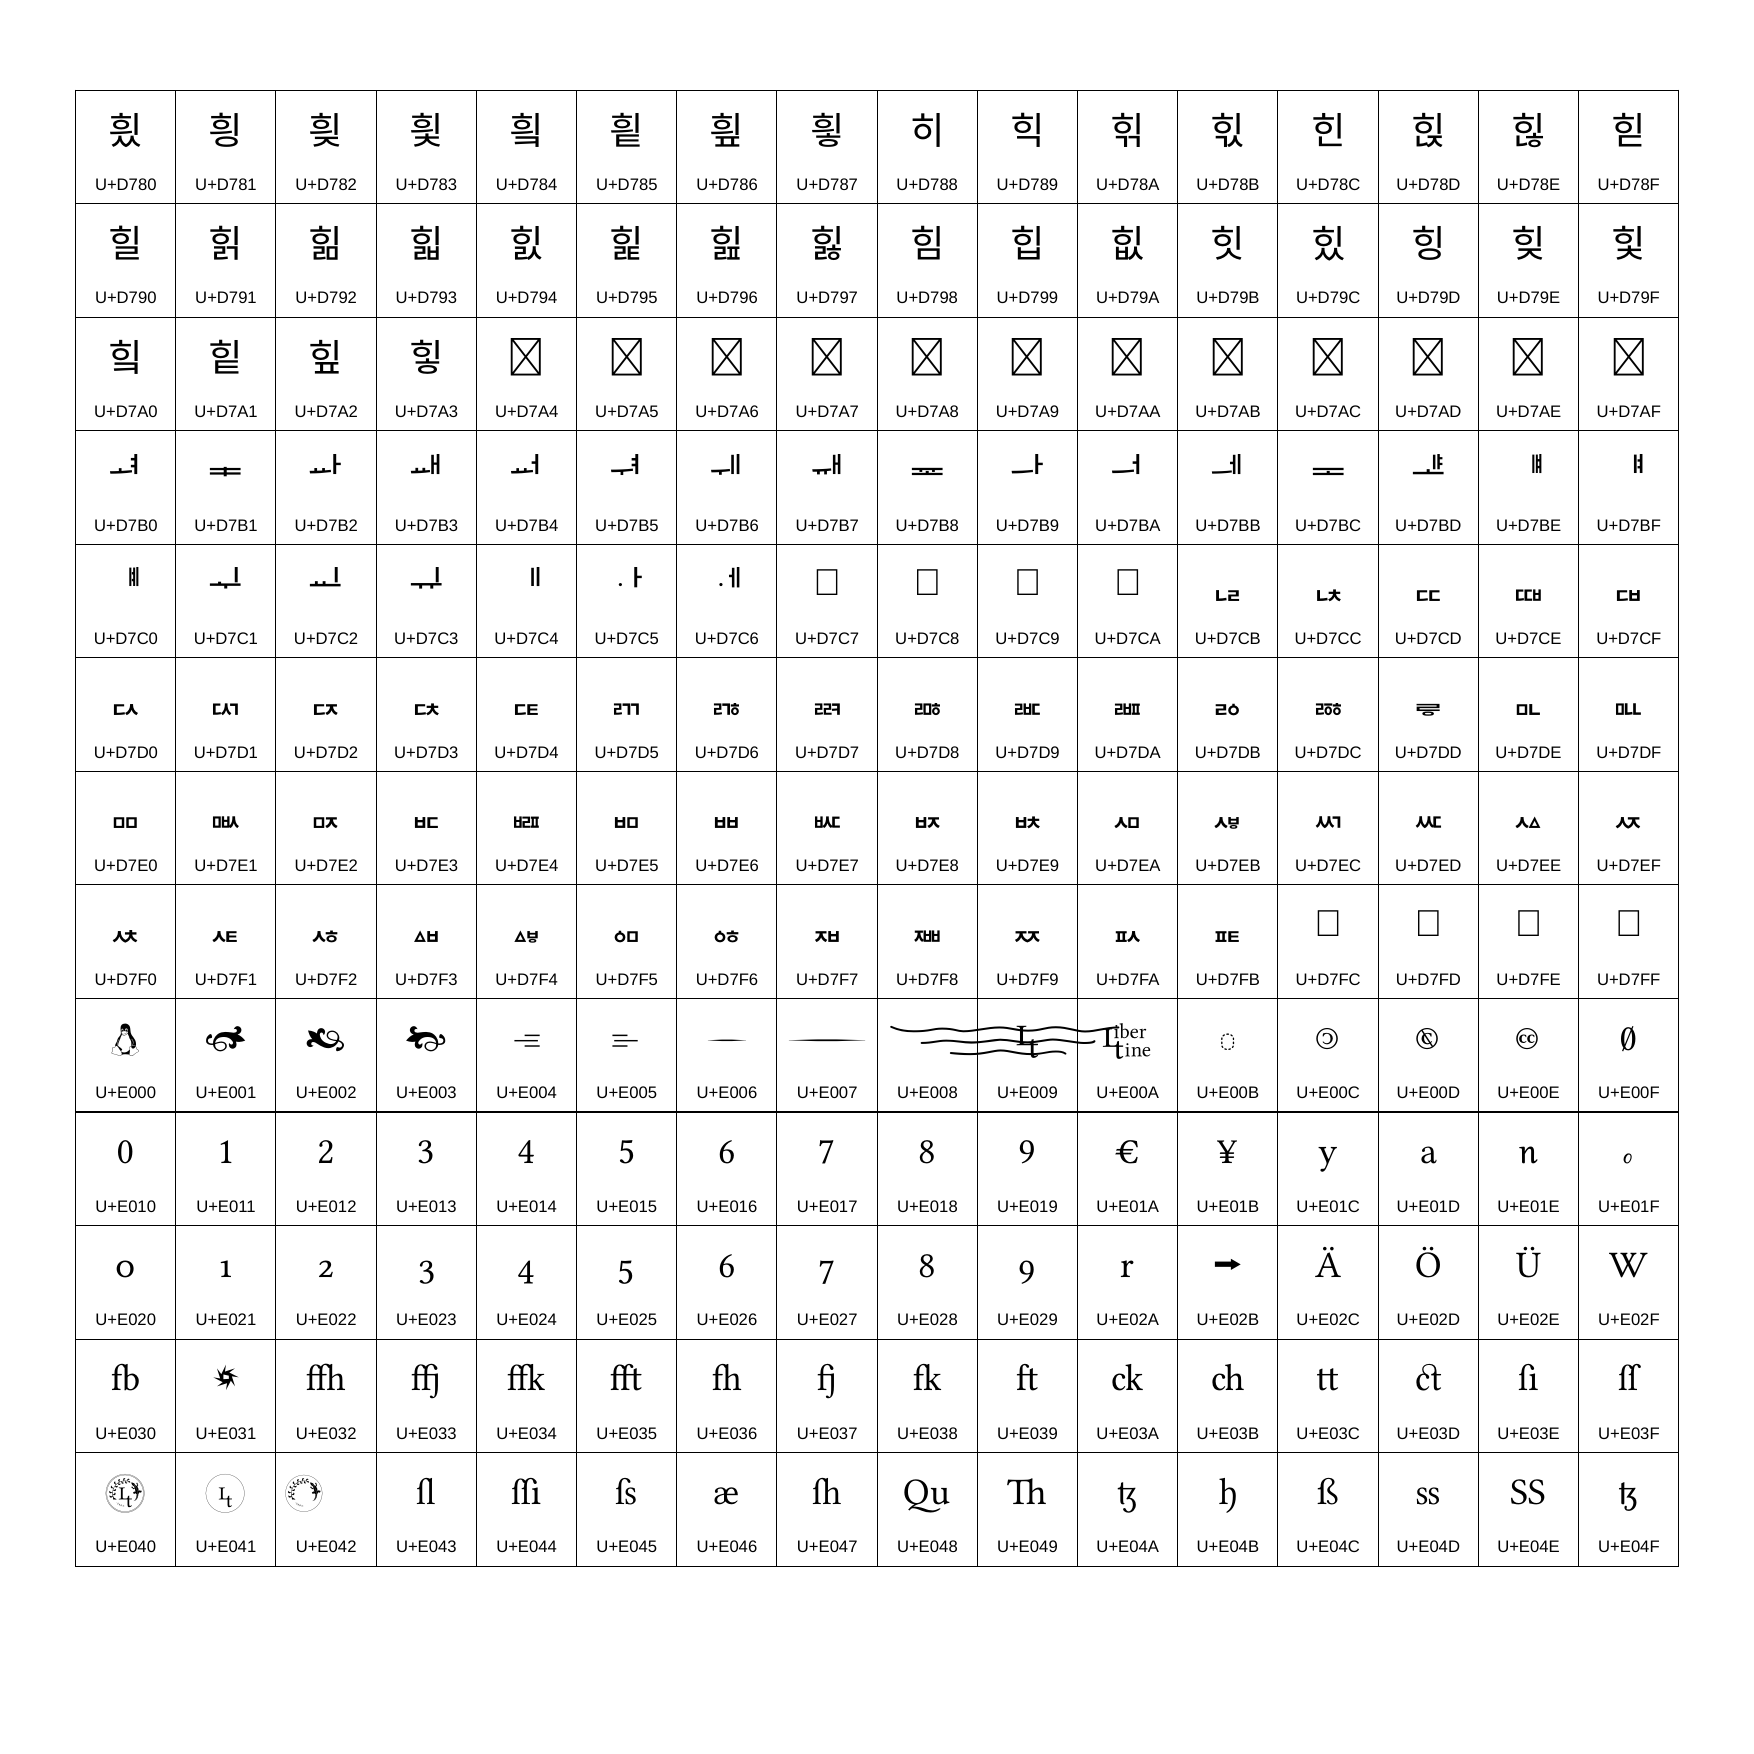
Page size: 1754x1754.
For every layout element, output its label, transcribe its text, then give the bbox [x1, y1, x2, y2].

table_cell 힙 U+D799 [978, 204, 1077, 317]
table_cell 힔 U+D794 [477, 204, 576, 317]
table_cell ퟄ U+D7C4 [477, 545, 576, 657]
table_cell  U+E00E [1479, 999, 1578, 1111]
table_cell  U+E042 [276, 1453, 376, 1566]
table_cell 힜 U+D79C [1278, 204, 1378, 317]
table_cell 힫 U+D7AB [1178, 318, 1277, 430]
table_cell ퟡ U+D7E1 [176, 772, 275, 884]
table_cell ퟏ U+D7CF [1579, 545, 1678, 657]
table_cell  U+E002 [276, 999, 376, 1111]
table_cell  U+E030 [76, 1340, 175, 1452]
table_cell 힖 U+D796 [677, 204, 776, 317]
table_cell ퟝ U+D7DD [1379, 658, 1478, 771]
table_cell ힸ U+D7B8 [878, 431, 977, 544]
table_cell ퟵ U+D7F5 [577, 885, 676, 998]
table_cell ퟆ U+D7C6 [677, 545, 776, 657]
table_cell 힭 U+D7AD [1379, 318, 1478, 430]
table_cell  U+E041 [176, 1453, 275, 1566]
table_cell 힀 U+D780 [76, 91, 175, 203]
table_cell 힑 U+D791 [176, 204, 275, 317]
table_cell ힽ U+D7BD [1379, 431, 1478, 544]
table_cell 힕 U+D795 [577, 204, 676, 317]
table_cell ퟿ U+D7FF [1579, 885, 1678, 998]
table_cell  U+E04C [1278, 1453, 1378, 1566]
table_cell  U+E036 [677, 1340, 776, 1452]
table_cell ퟕ U+D7D5 [577, 658, 676, 771]
table_cell ퟬ U+D7EC [1278, 772, 1378, 884]
table_cell ퟹ U+D7F9 [978, 885, 1077, 998]
table_cell ퟻ U+D7FB [1178, 885, 1277, 998]
table_cell  U+E00F [1579, 999, 1678, 1111]
table_cell ퟌ U+D7CC [1278, 545, 1378, 657]
table_cell ퟼ U+D7FC [1278, 885, 1378, 998]
table_cell ힼ U+D7BC [1278, 431, 1378, 544]
table_cell  U+E009 [978, 1028, 1020, 1041]
table_cell  U+E02F [1579, 1226, 1678, 1338]
table_cell 힓 U+D793 [377, 204, 476, 317]
table_cell  U+E031 [176, 1340, 275, 1452]
table_cell ퟣ U+D7E3 [377, 772, 476, 884]
table_cell 힁 U+D781 [176, 91, 275, 203]
table_cell  U+E033 [377, 1340, 476, 1452]
table_cell  U+E021 [176, 1226, 275, 1338]
table_cell  U+E01A [1078, 1113, 1177, 1225]
table_cell ퟢ U+D7E2 [276, 772, 376, 884]
table_cell ힱ U+D7B1 [176, 431, 275, 544]
table_cell  U+E000 [76, 999, 175, 1111]
table_cell  U+E03E [1479, 1340, 1578, 1452]
table_cell 힩 U+D7A9 [978, 318, 1077, 430]
table_cell  U+E03A [1078, 1340, 1177, 1452]
table_cell  U+E047 [777, 1453, 877, 1566]
table_cell 힞 U+D79E [1479, 204, 1578, 317]
table_cell ퟂ U+D7C2 [276, 545, 376, 657]
table_cell  U+E023 [377, 1226, 476, 1338]
table_cell  U+E034 [477, 1340, 576, 1452]
table_cell 힧 U+D7A7 [777, 318, 877, 430]
table_cell  U+E02B [1178, 1226, 1277, 1338]
table_cell  U+E044 [477, 1453, 576, 1566]
table_cell  U+E027 [777, 1226, 877, 1338]
table_cell  U+E04A [1078, 1453, 1177, 1566]
table_cell  U+E03F [1579, 1340, 1678, 1452]
table_cell ퟫ U+D7EB [1178, 772, 1277, 884]
table_cell  U+E005 [577, 999, 676, 1111]
table_cell ퟯ U+D7EF [1579, 772, 1678, 884]
table_cell ퟑ U+D7D1 [176, 658, 275, 771]
table_cell ퟅ U+D7C5 [577, 545, 676, 657]
table_cell 힮 U+D7AE [1479, 318, 1578, 430]
table_cell  U+E019 [978, 1113, 1077, 1225]
table_cell ퟒ U+D7D2 [276, 658, 376, 771]
table_cell  U+E008 [878, 999, 977, 1111]
table_cell  U+E004 [477, 999, 576, 1111]
table_cell 힋 U+D78B [1178, 91, 1277, 203]
table_cell  U+E043 [377, 1453, 476, 1566]
table_cell  U+E01D [1379, 1113, 1478, 1225]
table_cell  U+E014 [477, 1113, 576, 1225]
table_cell ퟲ U+D7F2 [276, 885, 376, 998]
table_cell ힳ U+D7B3 [377, 431, 476, 544]
table_cell ힲ U+D7B2 [276, 431, 376, 544]
table_cell  U+E016 [677, 1113, 776, 1225]
table_cell  U+E003 [377, 999, 476, 1111]
table_cell  U+E009 [1023, 1028, 1077, 1041]
table_cell 힯 U+D7AF [1579, 318, 1678, 430]
table_cell  U+E028 [878, 1226, 977, 1338]
table_cell  U+E006 [677, 999, 776, 1111]
table_cell ퟳ U+D7F3 [377, 885, 476, 998]
table_cell  U+E037 [777, 1340, 877, 1452]
table_cell  U+E02A [1078, 1226, 1177, 1338]
table_cell  U+E039 [978, 1340, 1077, 1452]
table_cell 힝 U+D79D [1379, 204, 1478, 317]
table_cell ퟩ U+D7E9 [978, 772, 1077, 884]
table_cell  U+E040 [76, 1453, 175, 1566]
table_cell 힣 U+D7A3 [377, 318, 476, 430]
table_cell ힿ U+D7BF [1579, 431, 1678, 544]
table_cell ퟈ U+D7C8 [878, 545, 977, 657]
table_cell ퟎ U+D7CE [1479, 545, 1578, 657]
table_cell 힏 U+D78F [1579, 91, 1678, 203]
table_cell  U+E046 [677, 1453, 776, 1566]
table_cell  U+E01E [1479, 1113, 1578, 1225]
table_cell ퟘ U+D7D8 [878, 658, 977, 771]
table_cell  U+E038 [878, 1340, 977, 1452]
table_cell ퟤ U+D7E4 [477, 772, 576, 884]
table_cell ퟁ U+D7C1 [176, 545, 275, 657]
table_cell 힉 U+D789 [978, 91, 1077, 203]
table_cell  U+E04D [1379, 1453, 1478, 1566]
table_cell  U+E001 [176, 999, 275, 1111]
table_cell  U+E035 [577, 1340, 676, 1452]
table_cell ퟶ U+D7F6 [677, 885, 776, 998]
table_cell 힛 U+D79B [1178, 204, 1277, 317]
table_cell  U+E048 [878, 1453, 977, 1566]
table_cell  U+E04E [1479, 1453, 1578, 1566]
table_cell ퟪ U+D7EA [1078, 772, 1177, 884]
table_cell ힰ U+D7B0 [76, 431, 175, 544]
table_cell  U+E03C [1278, 1340, 1378, 1452]
table_cell ힴ U+D7B4 [477, 431, 576, 544]
table_cell  U+E015 [577, 1113, 676, 1225]
table_cell ힾ U+D7BE [1479, 431, 1578, 544]
table_cell 힎 U+D78E [1479, 91, 1578, 203]
table_cell  U+E009 [978, 999, 1077, 1030]
table_cell  U+E009 [978, 1041, 1077, 1111]
table_cell ퟽ U+D7FD [1379, 885, 1478, 998]
table_cell ퟞ U+D7DE [1479, 658, 1578, 771]
table_cell  U+E00D [1379, 999, 1478, 1111]
table_cell 힍 U+D78D [1379, 91, 1478, 203]
table_cell  U+E02C [1278, 1226, 1378, 1338]
table_cell ퟛ U+D7DB [1178, 658, 1277, 771]
table_cell  U+E00A [1078, 999, 1177, 1111]
table_cell ퟦ U+D7E6 [677, 772, 776, 884]
table_cell 힌 U+D78C [1278, 91, 1378, 203]
table_cell 힟 U+D79F [1579, 204, 1678, 317]
table_cell ퟾ U+D7FE [1479, 885, 1578, 998]
table_cell ퟜ U+D7DC [1278, 658, 1378, 771]
table_cell  U+E04B [1178, 1453, 1277, 1566]
table_cell 힊 U+D78A [1078, 91, 1177, 203]
table_cell ힺ U+D7BA [1078, 431, 1177, 544]
table_cell  U+E04F [1579, 1453, 1678, 1566]
table_cell 힅 U+D785 [577, 91, 676, 203]
table_cell  U+E01F [1579, 1113, 1678, 1225]
table_cell  U+E029 [978, 1226, 1077, 1338]
table_cell ퟇ U+D7C7 [777, 545, 877, 657]
table_cell 힬 U+D7AC [1278, 318, 1378, 430]
table_cell 힥 U+D7A5 [577, 318, 676, 430]
table_cell  U+E049 [978, 1453, 1077, 1566]
table_cell 힢 U+D7A2 [276, 318, 376, 430]
table_cell  U+E02E [1479, 1226, 1578, 1338]
table_cell 힗 U+D797 [777, 204, 877, 317]
table_cell  U+E022 [276, 1226, 376, 1338]
table_cell ퟐ U+D7D0 [76, 658, 175, 771]
table_cell 힄 U+D784 [477, 91, 576, 203]
table_cell 힘 U+D798 [878, 204, 977, 317]
table_cell 힨 U+D7A8 [878, 318, 977, 430]
table_cell ퟰ U+D7F0 [76, 885, 175, 998]
table_cell ퟺ U+D7FA [1078, 885, 1177, 998]
table_cell 힂 U+D782 [276, 91, 376, 203]
table_cell  U+E026 [677, 1226, 776, 1338]
table_cell ퟀ U+D7C0 [76, 545, 175, 657]
table_cell 힐 U+D790 [76, 204, 175, 317]
table_cell ힷ U+D7B7 [777, 431, 877, 544]
table_cell  U+E013 [377, 1113, 476, 1225]
table_cell ퟚ U+D7DA [1078, 658, 1177, 771]
table_cell 힠 U+D7A0 [76, 318, 175, 430]
table_cell ퟸ U+D7F8 [878, 885, 977, 998]
table_cell 힡 U+D7A1 [176, 318, 275, 430]
table_cell ퟷ U+D7F7 [777, 885, 877, 998]
table_cell ힻ U+D7BB [1178, 431, 1277, 544]
table_cell 힃 U+D783 [377, 91, 476, 203]
table_cell ퟭ U+D7ED [1379, 772, 1478, 884]
table_cell ힶ U+D7B6 [677, 431, 776, 544]
table_cell 히 U+D788 [878, 91, 977, 203]
table_cell ퟋ U+D7CB [1178, 545, 1277, 657]
table_cell 힤 U+D7A4 [477, 318, 576, 430]
table_cell 힒 U+D792 [276, 204, 376, 317]
table_cell ퟓ U+D7D3 [377, 658, 476, 771]
table_cell  U+E045 [577, 1453, 676, 1566]
table_cell  U+E011 [176, 1113, 275, 1225]
table_cell ퟟ U+D7DF [1579, 658, 1678, 771]
table_cell ퟃ U+D7C3 [377, 545, 476, 657]
table_cell  U+E024 [477, 1226, 576, 1338]
table_cell  U+E017 [777, 1113, 877, 1225]
table_cell ퟱ U+D7F1 [176, 885, 275, 998]
table_cell ퟙ U+D7D9 [978, 658, 1077, 771]
table_cell ퟨ U+D7E8 [878, 772, 977, 884]
table_cell  U+E00C [1278, 999, 1378, 1111]
table_cell  U+E03D [1379, 1340, 1478, 1452]
table_cell ퟗ U+D7D7 [777, 658, 877, 771]
table_cell 힇 U+D787 [777, 91, 877, 203]
table_cell 힦 U+D7A6 [677, 318, 776, 430]
table_cell  U+E01C [1278, 1113, 1378, 1225]
table_cell  U+E012 [276, 1113, 376, 1225]
table_cell  U+E02D [1379, 1226, 1478, 1338]
table_cell ퟧ U+D7E7 [777, 772, 877, 884]
table_cell  U+E032 [276, 1340, 376, 1452]
table_cell  U+E03B [1178, 1340, 1277, 1452]
table_cell 힪 U+D7AA [1078, 318, 1177, 430]
table_cell 힚 U+D79A [1078, 204, 1177, 317]
table_cell ퟍ U+D7CD [1379, 545, 1478, 657]
table_cell ퟴ U+D7F4 [477, 885, 576, 998]
table_cell  U+E01B [1178, 1113, 1277, 1225]
table_cell  U+E010 [76, 1113, 175, 1225]
table_cell 힆 U+D786 [677, 91, 776, 203]
table_cell  U+E007 [777, 999, 877, 1111]
table_cell ퟔ U+D7D4 [477, 658, 576, 771]
table_cell ퟥ U+D7E5 [577, 772, 676, 884]
table_cell ힵ U+D7B5 [577, 431, 676, 544]
table_cell  U+E00B [1178, 999, 1277, 1111]
table_cell ퟠ U+D7E0 [76, 772, 175, 884]
table_cell ퟖ U+D7D6 [677, 658, 776, 771]
table_cell ퟊ U+D7CA [1078, 545, 1177, 657]
table_cell  U+E020 [76, 1226, 175, 1338]
table_cell ퟮ U+D7EE [1479, 772, 1578, 884]
table_cell  U+E018 [878, 1113, 977, 1225]
table_cell ힹ U+D7B9 [978, 431, 1077, 544]
table_cell  U+E025 [577, 1226, 676, 1338]
table_cell ퟉ U+D7C9 [978, 545, 1077, 657]
